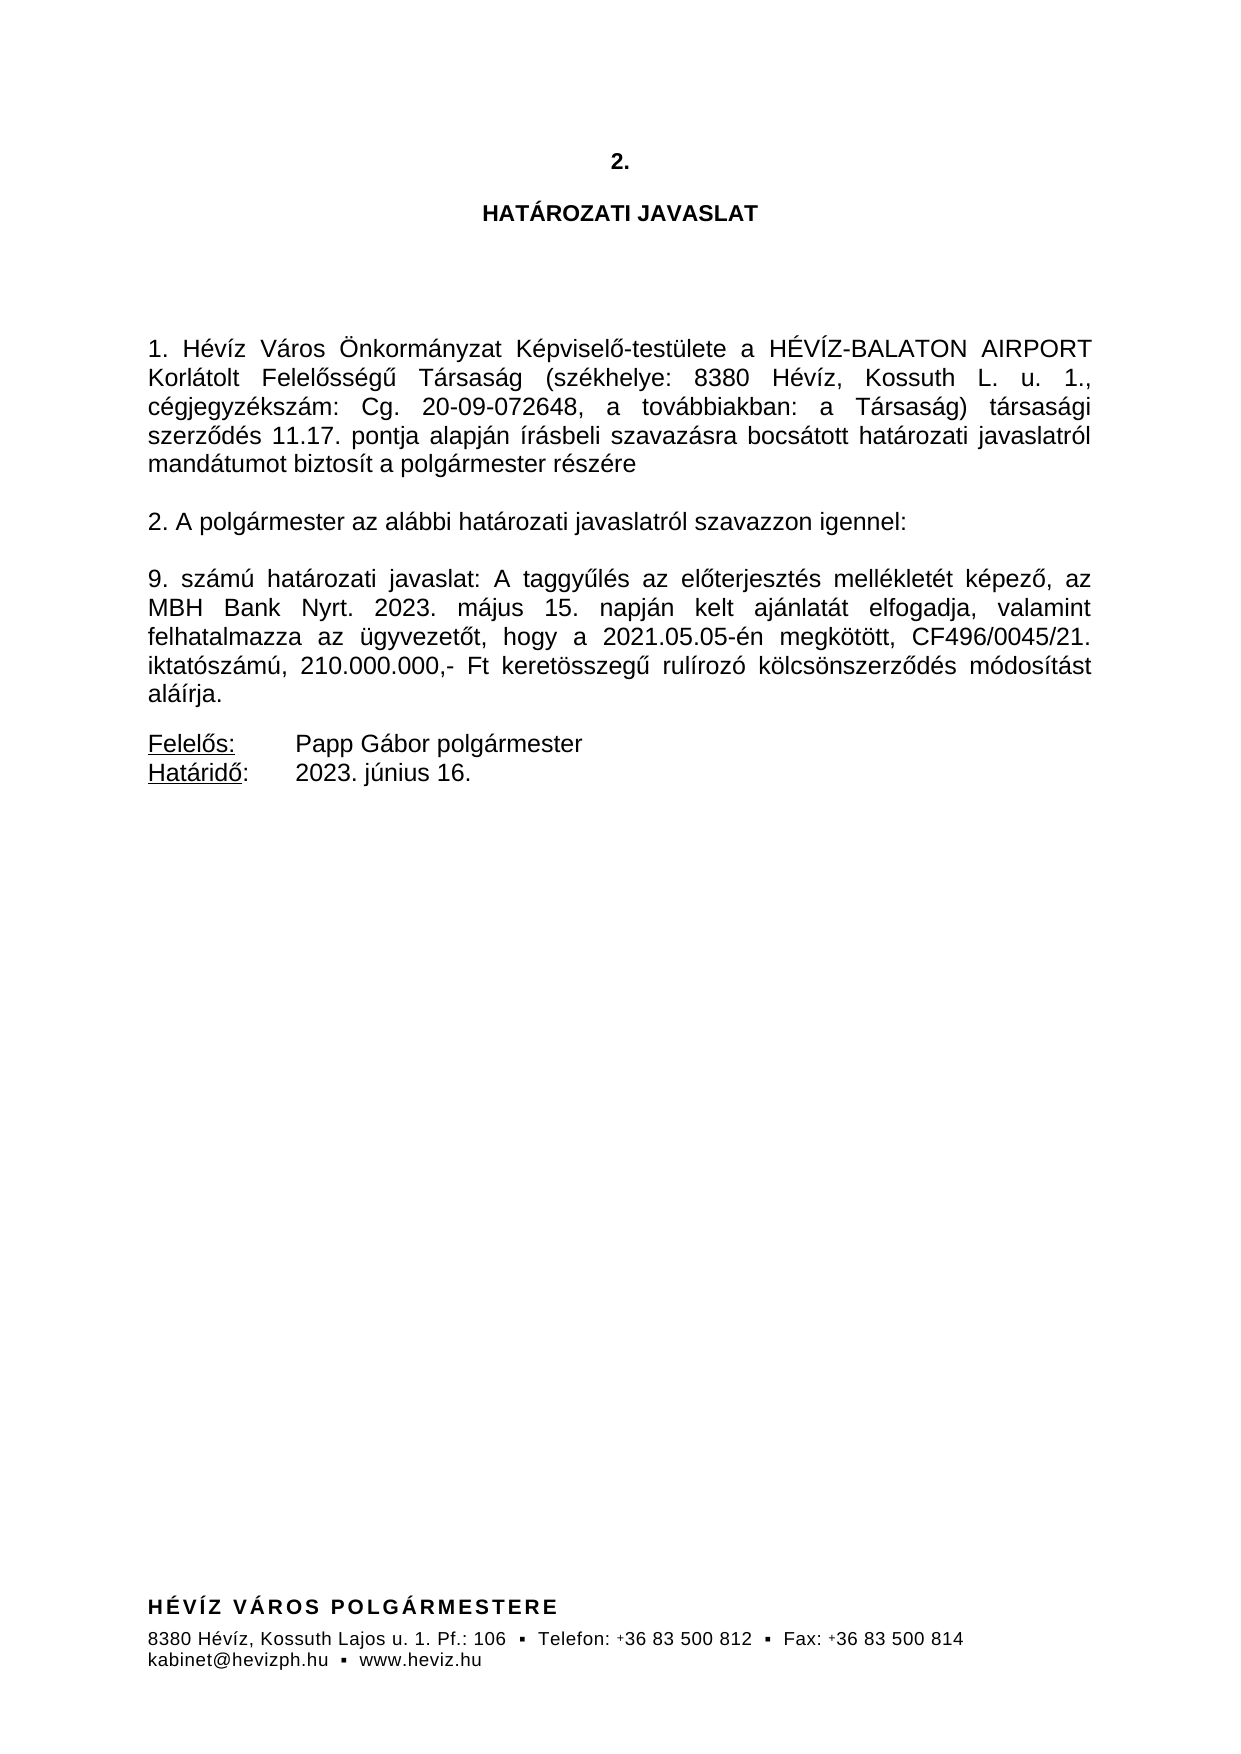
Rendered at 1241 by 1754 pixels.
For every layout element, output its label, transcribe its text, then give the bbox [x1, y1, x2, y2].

text 2. [148, 148, 1093, 174]
text Határidő: 2023. június 16. [148, 758, 1093, 786]
text HATÁROZATI JAVASLAT [148, 200, 1093, 227]
text 2. A polgármester az alábbi határozati javaslatról szavazzon igennel: [148, 507, 1093, 536]
text 9. számú határozati javaslat: A taggyűlés az előterjesztés mellékletét képező, az MBH Bank Nyrt. 2023. május 15. napján kelt ajánlatát elfogadja, valamint felhatalmazza az ügyvezetőt, hogy a 2021.05.05-én megkötött, CF496/0045/21. iktatószámú, 210.000.000,- Ft keretösszegű rulírozó kölcsönszerződés módosítást aláírja. [148, 564, 1093, 708]
text 1. Hévíz Város Önkormányzat Képviselő-testülete a HÉVÍZ-BALATON AIRPORT Korlátolt Felelősségű Társaság (székhelye: 8380 Hévíz, Kossuth L. u. 1., cégjegyzékszám: Cg. 20-09-072648, a továbbiakban: a Társaság) társasági szerződés 11.17. pontja alapján írásbeli szavazásra bocsátott határozati javaslatról mandátumot biztosít a polgármester részére [148, 334, 1093, 478]
text Felelős: Papp Gábor polgármester [148, 729, 1093, 758]
